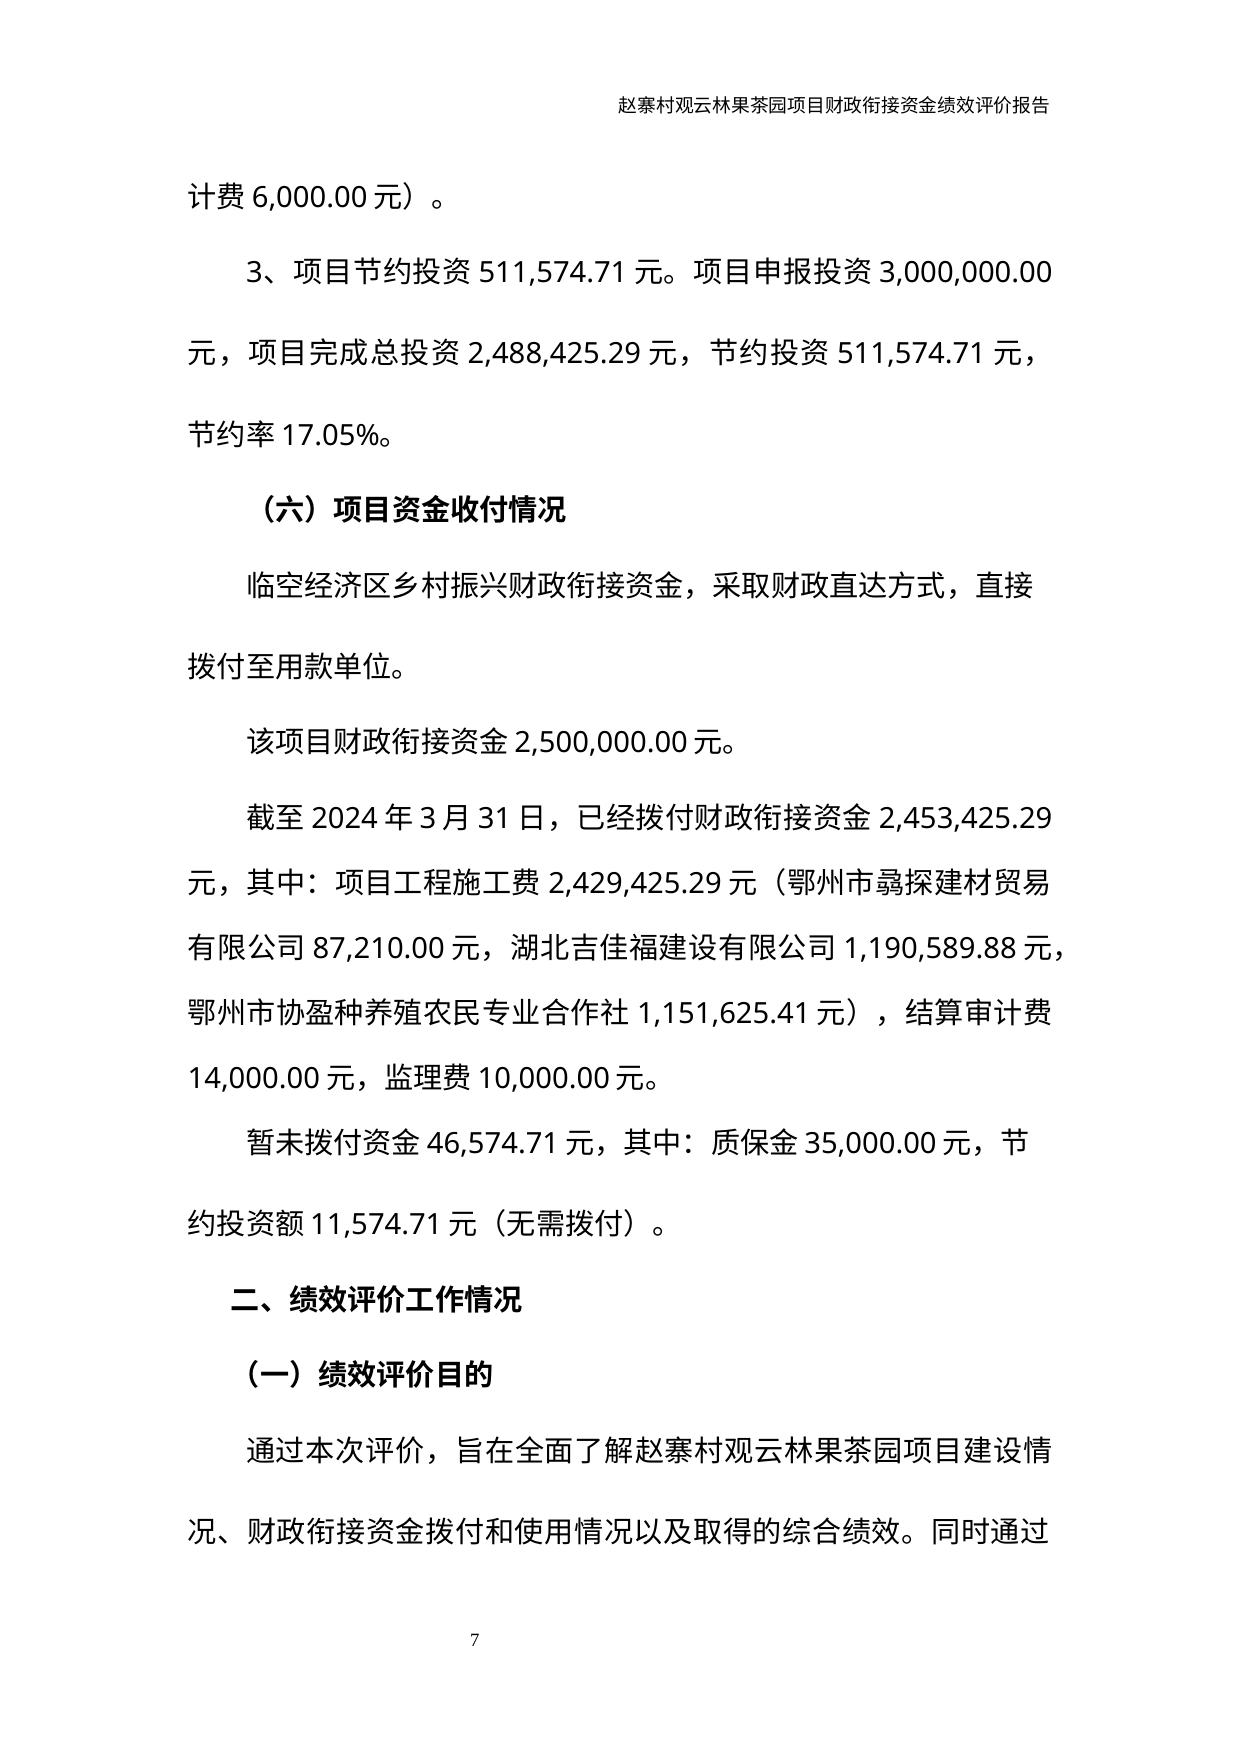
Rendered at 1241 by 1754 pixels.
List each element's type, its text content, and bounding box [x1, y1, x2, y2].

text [187, 1416, 1053, 1562]
text 临空经济区乡村振兴财政衔接资金，采取财政直达方式，直接拨付至用款单位。 [187, 551, 1053, 697]
text 暂未拨付资金46,574.71元，其中：质保金35,000.00元，节约投资额11,574.71元（无需拨付）。 [187, 1108, 1053, 1254]
text 3、项目节约投资511,574.71元。项目申报投资3,000,000.00元，项目完成总投资2,488,425.29元，节约投资511,574.71元，节约率17.05%。 [187, 237, 1053, 465]
text （六）项目资金收付情况 [187, 476, 1053, 541]
text 该项目财政衔接资金2,500,000.00元。 [187, 708, 1053, 773]
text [187, 162, 1053, 227]
text （一）绩效评价目的 [187, 1341, 1053, 1406]
text 二、绩效评价工作情况 [187, 1265, 1053, 1330]
text 截至2024年3月31日，已经拨付财政衔接资金2,453,425.29元，其中：项目工程施工费2,429,425.29元（鄂州市骉探建材贸易有限公司87,210.00元，湖北吉佳福建设有限公司1,190,589.88元，鄂州市协盈种养殖农民专业合作社1,151,625.41元），结算审计费14,000.00元，监理费10,000.00元。 [187, 783, 1053, 1108]
